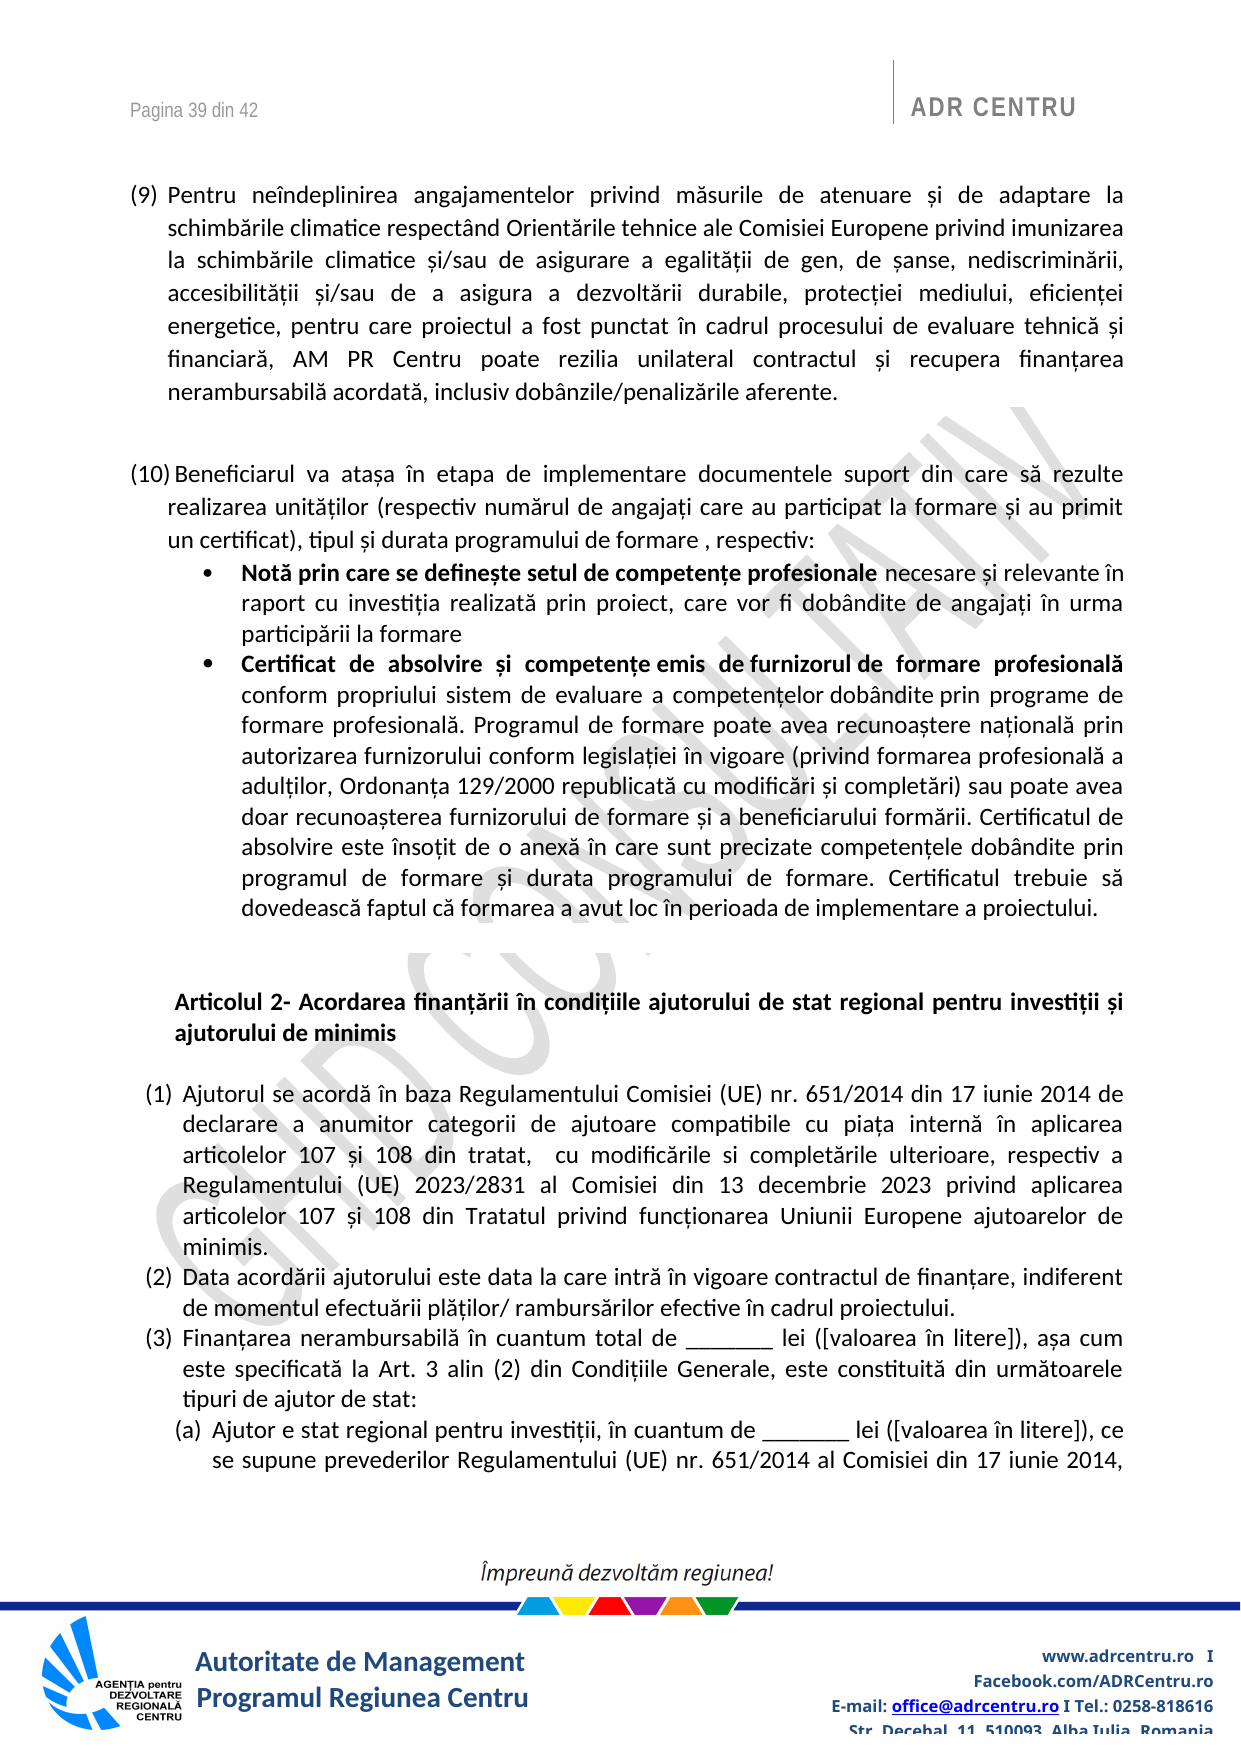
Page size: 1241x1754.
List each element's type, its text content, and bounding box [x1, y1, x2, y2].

list Data acordării ajutorului este data la care intră în vigoare contractul de finanțare, indiferent de momentul efectuării plăților/ rambursărilor efective în cadrul proiectului. [145, 1261, 1125, 1322]
picture [550, 1597, 1241, 1615]
list Finanțarea nerambursabilă în cuantum total de _______ lei ([valoarea în litere]), așa cum este specificată la Art. 3 alin (2) din Condițiile Generale, este constituită din următoarele tipuri de ajutor de stat: [145, 1322, 1125, 1414]
list Pentru neîndeplinirea angajamentelor privind măsurile de atenuare și de adaptare la schimbările climatice respectând Orientările tehnice ale Comisiei Europene privind imunizarea la schimbările climatice și/sau de asigurare a egalității de gen, de șanse, nediscriminării, accesibilității și/sau de a asigura a dezvoltării durabile, protecției mediului, eficienței energetice, pentru care proiectul a fost punctat în cadrul procesului de evaluare tehnică și financiară, AM PR Centru poate rezilia unilateral contractul și recupera finanțarea nerambursabilă acordată, inclusiv dobânzile/penalizările aferente. [130, 179, 1125, 407]
picture [467, 1559, 786, 1586]
list Beneficiarul va atașa în etapa de implementare documentele suport din care să rezulte realizarea unităților (respectiv numărul de angajați care au participat la formare și au primit un certificat), tipul și durata programului de formare , respectiv: [130, 458, 1125, 554]
picture [42, 1616, 182, 1730]
text Articolul 2- Acordarea finanțării în condițiile ajutorului de stat regional pentru investiții și ajutorului de minimis [174, 986, 1125, 1047]
list Ajutorul se acordă în baza Regulamentului Comisiei (UE) nr. 651/2014 din 17 iunie 2014 de declarare a anumitor categorii de ajutoare compatibile cu piața internă în aplicarea articolelor 107 și 108 din tratat, cu modificările si completările ulterioare, respectiv a Regulamentului (UE) 2023/2831 al Comisiei din 13 decembrie 2023 privind aplicarea articolelor 107 și 108 din Tratatul privind funcționarea Uniunii Europene ajutoarelor de minimis. [145, 1078, 1125, 1261]
picture [0, 1597, 526, 1615]
list Certificat de absolvire și competențe emis de furnizorul de formare profesională conform propriului sistem de evaluare a competențelor dobândite prin programe de formare profesională. Programul de formare poate avea recunoaștere națională prin autorizarea furnizorului conform legislației în vigoare (privind formarea profesională a adulților, Ordonanța 129/2000 republicată cu modificări și completări) sau poate avea doar recunoașterea furnizorului de formare și a beneficiarului formării. Certificatul de absolvire este însoțit de o anexă în care sunt precizate competențele dobândite prin programul de formare și durata programului de formare. Certificatul trebuie să dovedească faptul că formarea a avut loc în perioada de implementare a proiectului. [204, 648, 1125, 923]
list Notă prin care se definește setul de competențe profesionale necesare și relevante în raport cu investiția realizată prin proiect, care vor fi dobândite de angajați în urma participării la formare [204, 557, 1125, 648]
